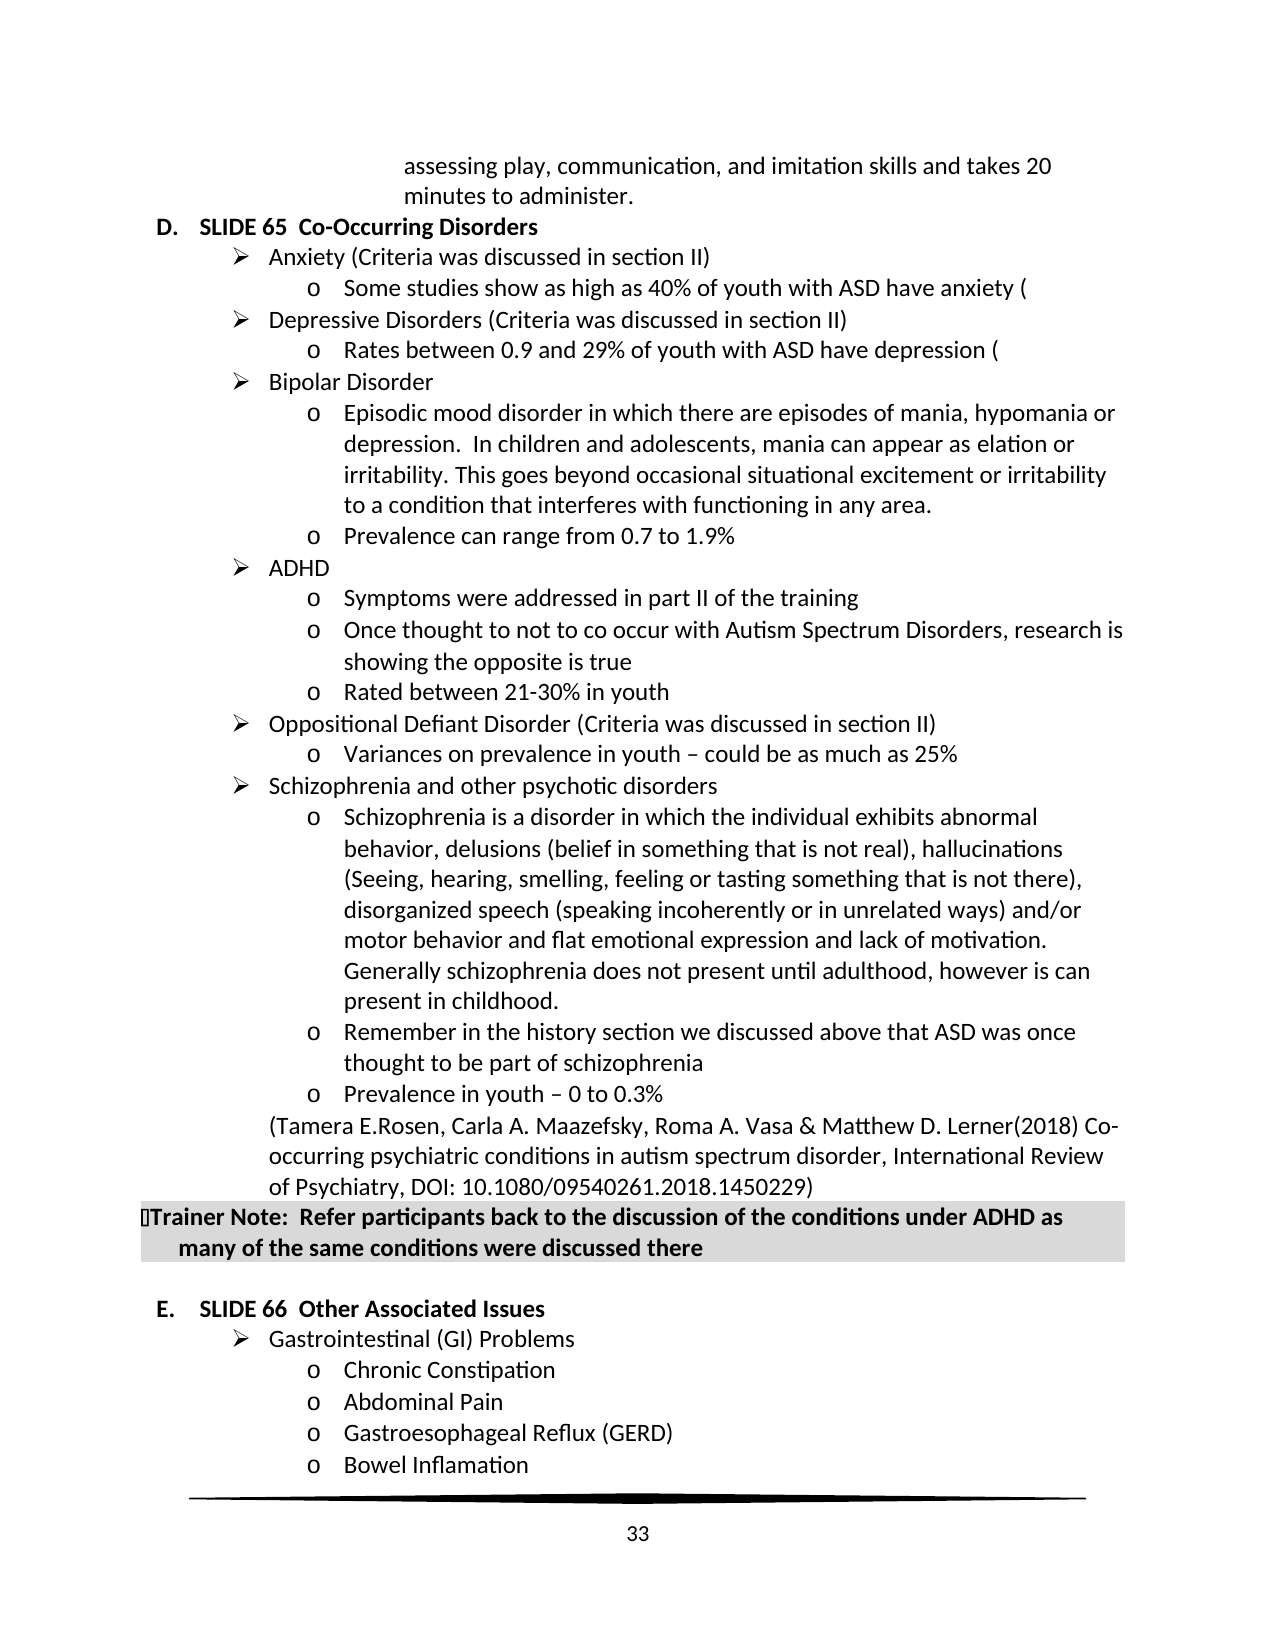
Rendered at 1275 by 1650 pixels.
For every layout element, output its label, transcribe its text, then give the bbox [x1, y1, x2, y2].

list Anxiety (Criteria was discussed in section II) [231, 242, 1125, 272]
list Bipolar Disorder [231, 366, 1125, 397]
list Variances on prevalence in youth – could be as much as 25% [306, 739, 1125, 770]
list Symptoms were addressed in part II of the training [306, 582, 1125, 614]
list Oppositional Defiant Disorder (Criteria was discussed in section II) [231, 708, 1125, 739]
list SLIDE 66 Other Associated Issues [156, 1293, 1125, 1323]
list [403, 150, 1125, 211]
list ADHD [231, 552, 1125, 582]
list Depressive Disorders (Criteria was discussed in section II) [231, 304, 1125, 334]
list Trainer Note: Refer participants back to the discussion of the conditions under ADHD as many of the same conditions were discussed there [141, 1201, 1125, 1262]
list Schizophrenia and other psychotic disorders [231, 770, 1125, 801]
list Prevalence in youth – 0 to 0.3% [306, 1078, 1125, 1110]
list Rated between 21-30% in youth [306, 676, 1125, 708]
list (Tamera E.Rosen, Carla A. Maazefsky, Roma A. Vasa & Matthew D. Lerner(2018) Co-occurring psychiatric conditions in autism spectrum disorder, International Review of Psychiatry, DOI: 10.1080/09540261.2018.1450229) [269, 1110, 1125, 1201]
list Schizophrenia is a disorder in which the individual exhibits abnormal behavior, delusions (belief in something that is not real), hallucinations (Seeing, hearing, smelling, feeling or tasting something that is not there), disorganized speech (speaking incoherently or in unrelated ways) and/or motor behavior and flat emotional expression and lack of motivation. Generally schizophrenia does not present until adulthood, however is can present in childhood. [306, 801, 1125, 1016]
list Chronic Constipation [306, 1354, 1125, 1386]
list Gastroesophageal Reflux (GERD) [306, 1418, 1125, 1449]
list Prevalence can range from 0.7 to 1.9% [306, 520, 1125, 552]
list Abdominal Pain [306, 1386, 1125, 1418]
list Rates between 0.9 and 29% of youth with ASD have depression ( [306, 334, 1125, 366]
list SLIDE 65 Co-Occurring Disorders [156, 211, 1125, 242]
list Some studies show as high as 40% of youth with ASD have anxiety ( [306, 272, 1125, 304]
list Remember in the history section we discussed above that ASD was once thought to be part of schizophrenia [306, 1016, 1125, 1078]
list Bowel Inflamation [306, 1449, 1125, 1481]
list Episodic mood disorder in which there are episodes of mania, hypomania or depression. In children and adolescents, mania can appear as elation or irritability. This goes beyond occasional situational excitement or irritability to a condition that interferes with functioning in any area. [306, 397, 1125, 520]
list Once thought to not to co occur with Autism Spectrum Disorders, research is showing the opposite is true [306, 614, 1125, 676]
list Gastrointestinal (GI) Problems [231, 1323, 1125, 1354]
